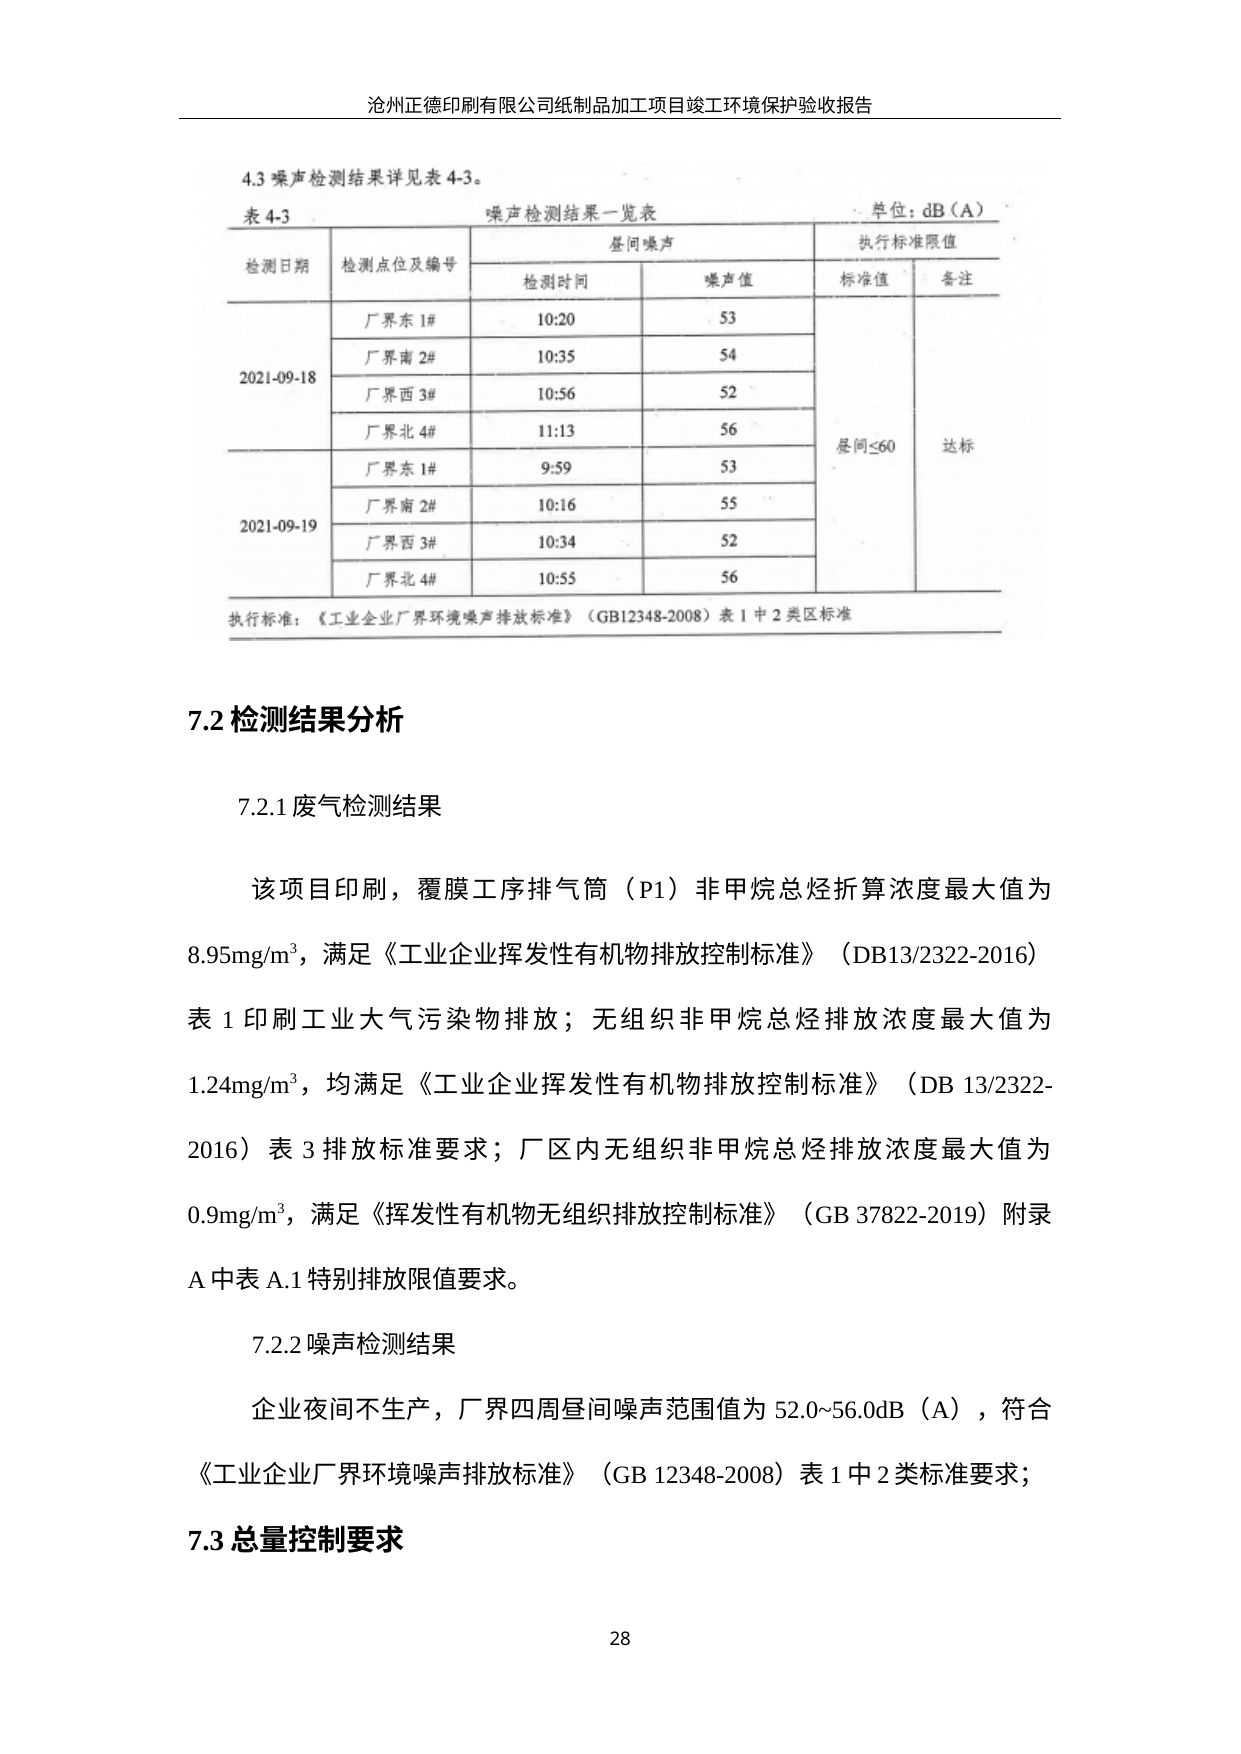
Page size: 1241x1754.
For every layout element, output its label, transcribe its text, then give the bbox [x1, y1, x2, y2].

text 企业夜间不生产，厂界四周昼间噪声范围值为52.0~56.0dB（A），符合《工业企业厂界环境噪声排放标准》（GB 12348-2008）表1中2类标准要求； [187, 1375, 1053, 1505]
text 该项目印刷，覆膜工序排气筒（P1）非甲烷总烃折算浓度最大值为8.95mg/m3，满足《工业企业挥发性有机物排放控制标准》（DB13/2322-2016）表1印刷工业大气污染物排放；无组织非甲烷总烃排放浓度最大值为1.24mg/m3，均满足《工业企业挥发性有机物排放控制标准》（DB 13/2322-2016）表3排放标准要求；厂区内无组织非甲烷总烃排放浓度最大值为0.9mg/m3，满足《挥发性有机物无组织排放控制标准》（GB 37822-2019）附录A中表A.1特别排放限值要求。 [187, 855, 1053, 1310]
subtitle 7.2.1废气检测结果 [187, 772, 1053, 837]
subtitle 7.2检测结果分析 [187, 686, 1053, 751]
text 7.2.2噪声检测结果 [187, 1310, 1053, 1375]
subtitle 7.3总量控制要求 [187, 1505, 1053, 1570]
picture [198, 162, 1042, 641]
